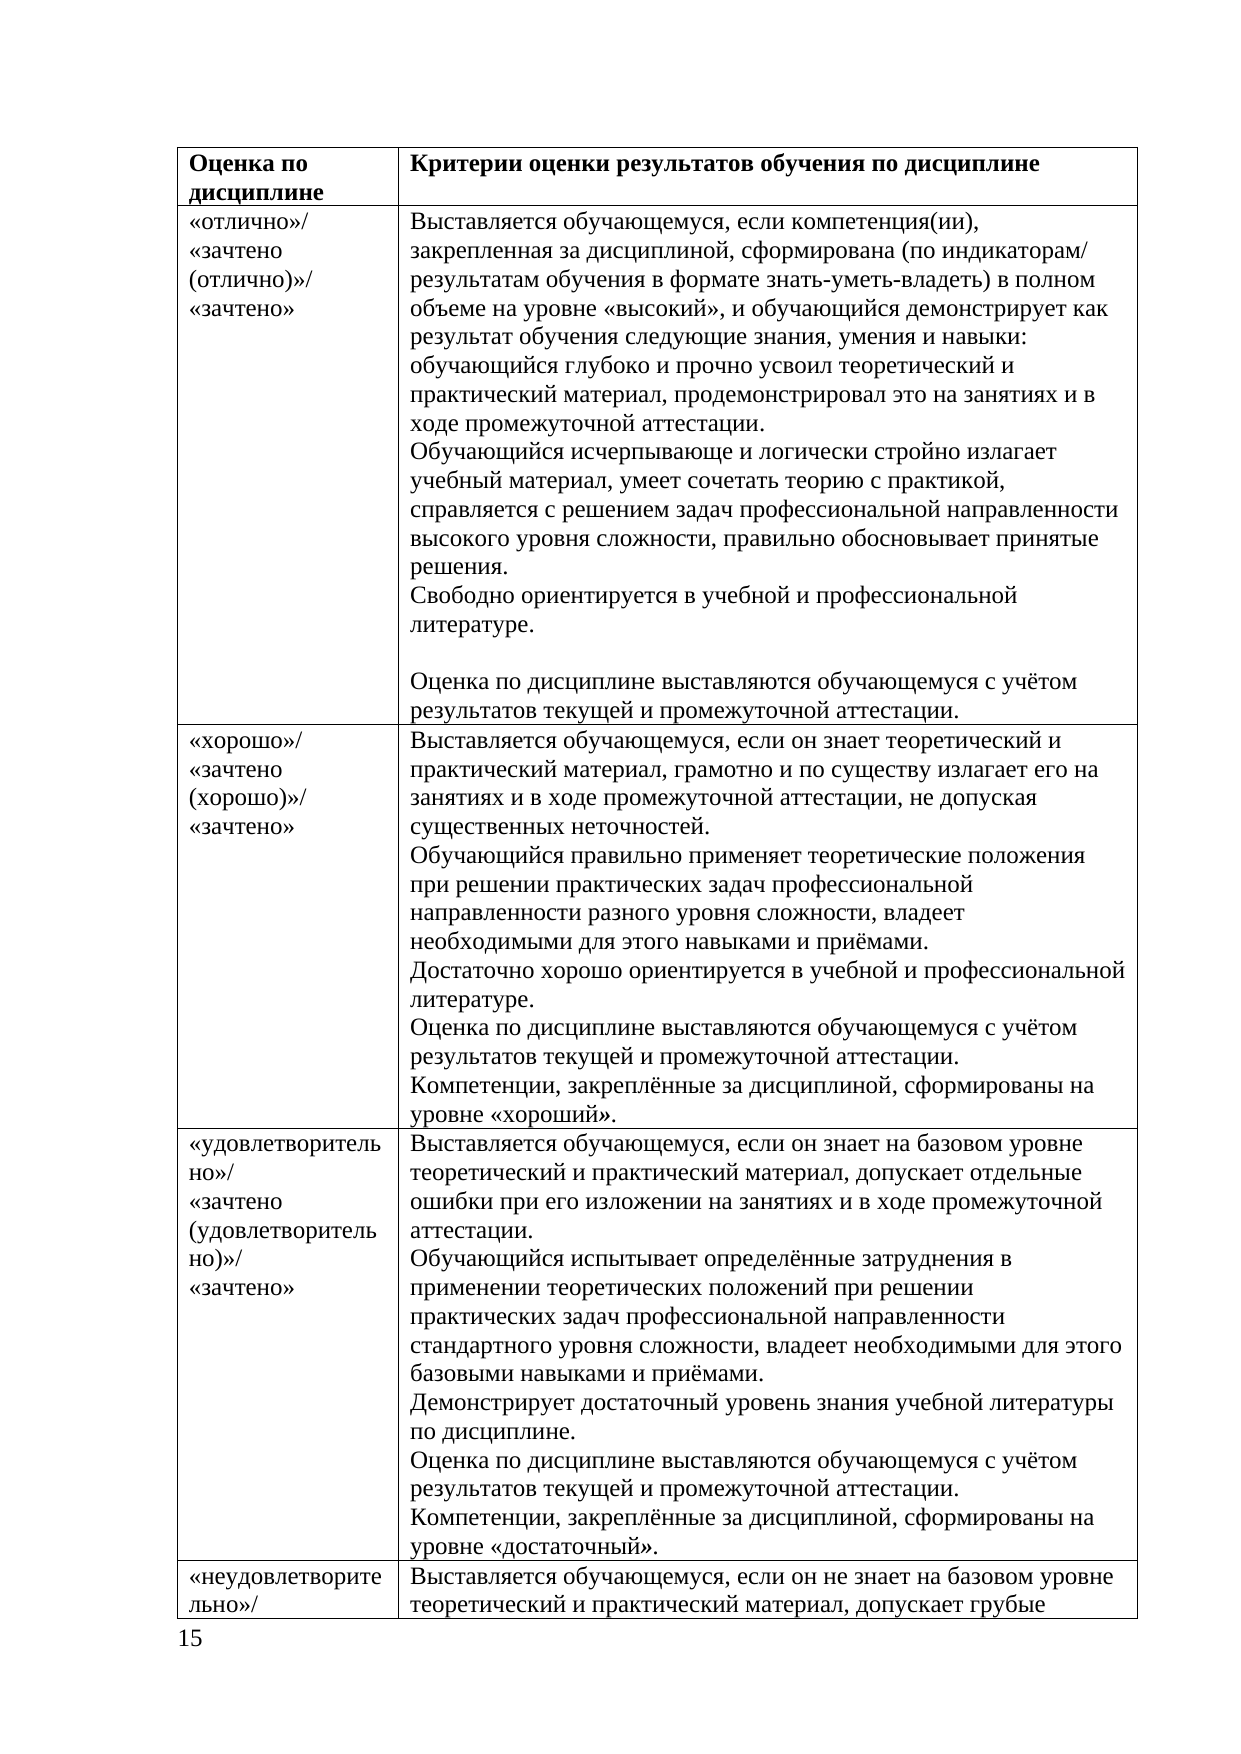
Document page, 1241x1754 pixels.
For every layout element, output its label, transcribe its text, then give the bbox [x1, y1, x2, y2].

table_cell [399, 1561, 1137, 1618]
table_cell «неудовлетворительно»/ не зачтено [178, 1561, 398, 1618]
table_cell Выставляется обучающемуся, если он знает на базовом уровне теоретический и практический материал, допускает отдельные ошибки при его изложении на занятиях и в ходе промежуточной аттестации. Обучающийся испытывает определённые затруднения в применении теоретических положений при решении практических задач профессиональной направленности стандартного уровня сложности, владеет необходимыми для этого базовыми навыками и приёмами. Демонстрирует достаточный уровень знания учебной литературы по дисциплине. Оценка по дисциплине выставляются обучающемуся с учётом результатов текущей и промежуточной аттестации. Компетенции, закреплённые за дисциплиной, сформированы на уровне «достаточный». [399, 1129, 1137, 1560]
table_cell «хорошо»/ «зачтено (хорошо)»/ «зачтено» [178, 725, 398, 1127]
table_header Критерии оценки результатов обучения по дисциплине [399, 148, 1137, 205]
table_cell «отлично»/ «зачтено (отлично)»/ «зачтено» [178, 206, 398, 724]
table_header Оценка по дисциплине [178, 148, 398, 205]
table_cell Выставляется обучающемуся, если компетенция(ии), закрепленная за дисциплиной, сформирована (по индикаторам/ результатам обучения в формате знать-уметь-владеть) в полном объеме на уровне «высокий», и обучающийся демонстрирует как результат обучения следующие знания, умения и навыки: обучающийся глубоко и прочно усвоил теоретический и практический материал, продемонстрировал это на занятиях и в ходе промежуточной аттестации. Обучающийся исчерпывающе и логически стройно излагает учебный материал, умеет сочетать теорию с практикой, справляется с решением задач профессиональной направленности высокого уровня сложности, правильно обосновывает принятые решения. Свободно ориентируется в учебной и профессиональной литературе. Оценка по дисциплине выставляются обучающемуся с учётом результатов текущей и промежуточной аттестации. [399, 206, 1137, 724]
table_cell Выставляется обучающемуся, если он знает теоретический и практический материал, грамотно и по существу излагает его на занятиях и в ходе промежуточной аттестации, не допуская существенных неточностей. Обучающийся правильно применяет теоретические положения при решении практических задач профессиональной направленности разного уровня сложности, владеет необходимыми для этого навыками и приёмами. Достаточно хорошо ориентируется в учебной и профессиональной литературе. Оценка по дисциплине выставляются обучающемуся с учётом результатов текущей и промежуточной аттестации. Компетенции, закреплённые за дисциплиной, сформированы на уровне «хороший». [399, 725, 1137, 1127]
table_cell «удовлетворительно»/ «зачтено (удовлетворительно)»/ «зачтено» [178, 1129, 398, 1560]
